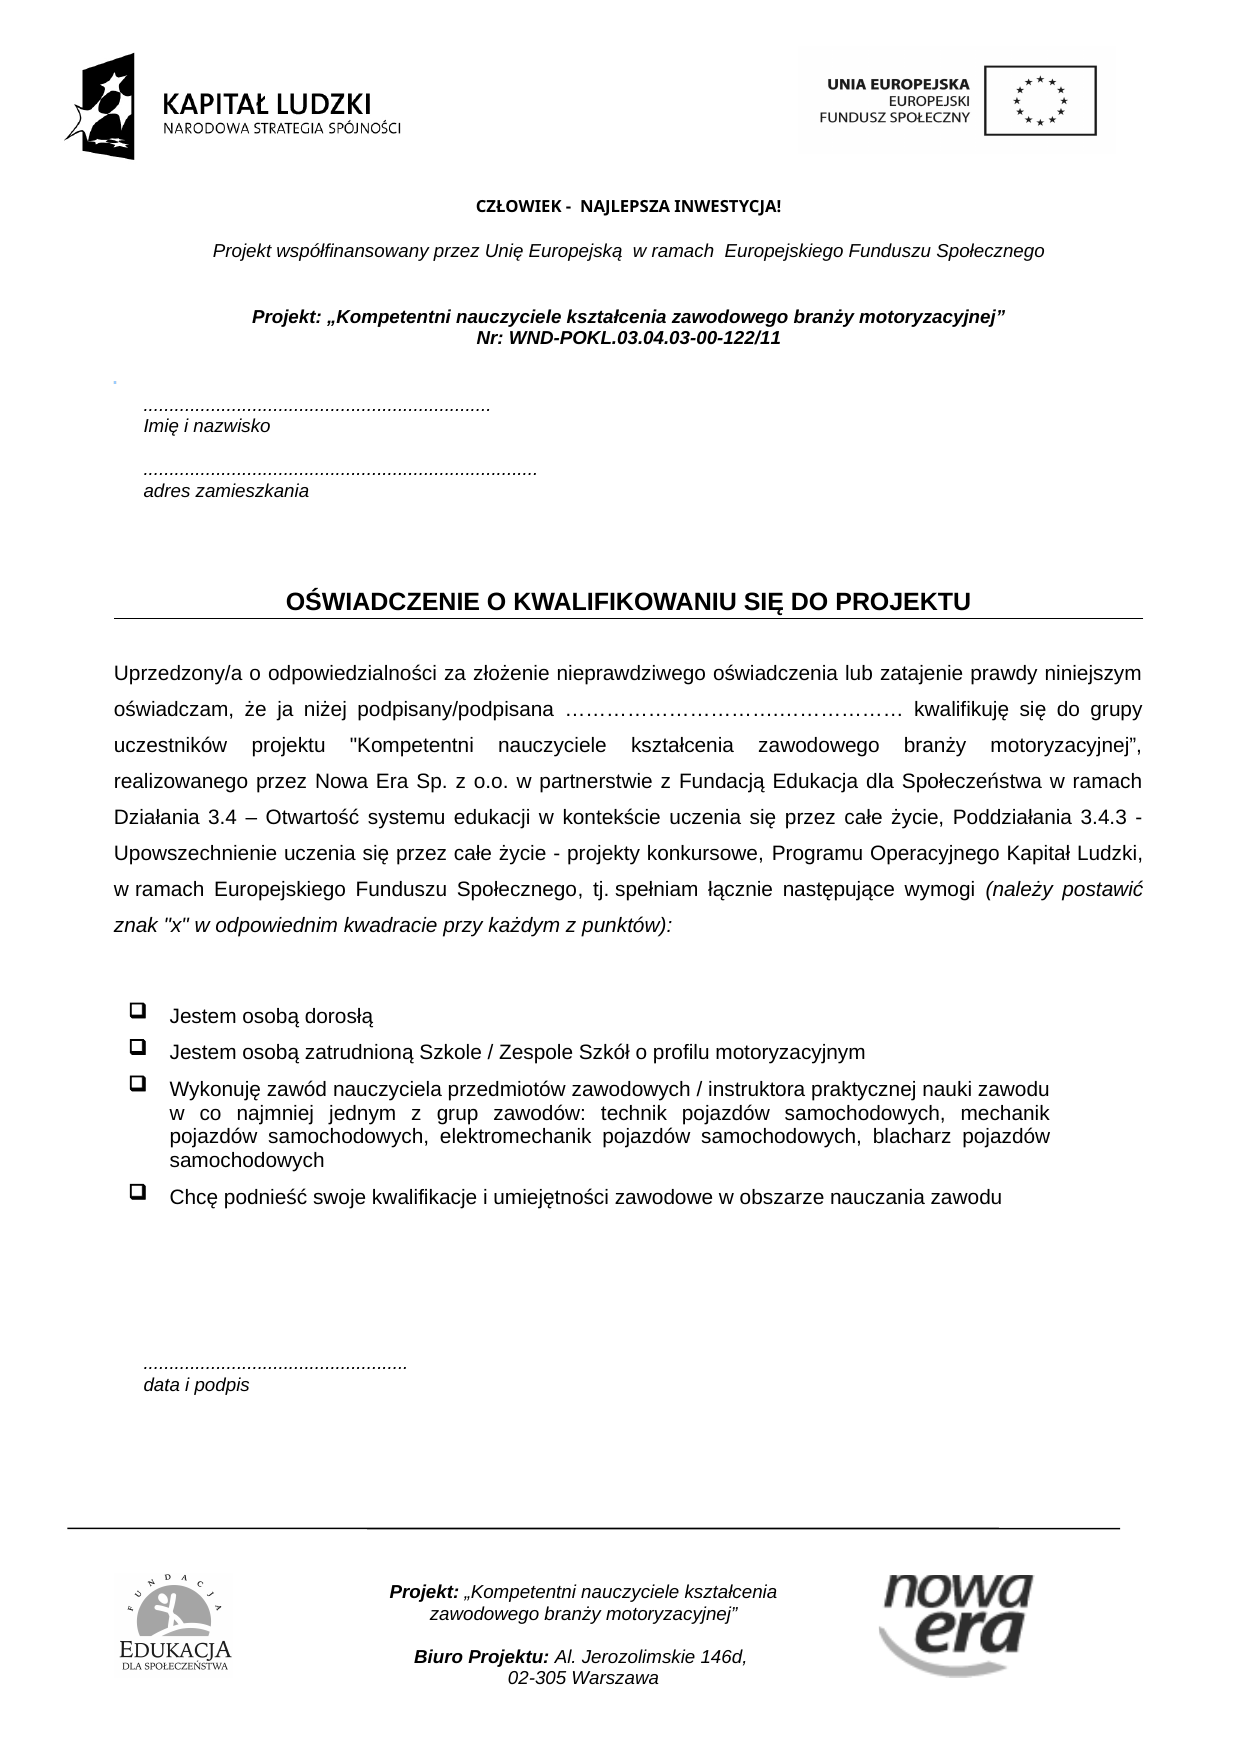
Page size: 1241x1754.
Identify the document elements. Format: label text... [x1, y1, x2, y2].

text Projekt: „Kompetentni nauczyciele kształcenia zawodowego branży motoryzacyjnej” [114, 306, 1143, 327]
table_cell Wykonuję zawód nauczyciela przedmiotów zawodowych / instruktora praktycznej nauki zawodu w co najmniej jednym z grup zawodów: technik pojazdów samochodowych, mechanik pojazdów samochodowych, elektromechanik pojazdów samochodowych, blacharz pojazdów samochodowych [158, 1076, 1062, 1185]
table_cell Chcę podnieść swoje kwalifikacje i umiejętności zawodowe w obszarze nauczania zawodu [158, 1185, 1062, 1221]
text Imię i nazwisko [143, 415, 1143, 437]
table_header [103, 1004, 158, 1040]
text ................................................................... [143, 393, 1143, 415]
text Uprzedzony/a o odpowiedzialności za złożenie nieprawdziwego oświadczenia lub zatajenie prawdy niniejszym oświadczam, że ja niżej podpisany/podpisana ………………………….……………… kwalifikuję się do grupy uczestników projektu "Kompetentni nauczyciele kształcenia zawodowego branży motoryzacyjnej”, realizowanego przez Nowa Era Sp. z o.o. w partnerstwie z Fundacją Edukacja dla Społeczeństwa w ramach Działania 3.4 – Otwartość systemu edukacji w kontekście uczenia się przez całe życie, Poddziałania 3.4.3 - Upowszechnienie uczenia się przez całe życie - projekty konkursowe, Programu Operacyjnego Kapitał Ludzki, w ramach Europejskiego Funduszu Społecznego, tj. spełniam łącznie następujące wymogi (należy postawić znak "x" w odpowiednim kwadracie przy każdym z punktów): [114, 661, 1143, 936]
table_cell [103, 1076, 158, 1185]
table_cell [103, 1185, 158, 1221]
text ............................................................................ [143, 458, 1143, 480]
text adres zamieszkania [143, 480, 1143, 501]
picture [797, 46, 1116, 153]
table_cell [103, 1040, 158, 1076]
subtitle OŚWIADCZENIE O KWALIFIKOWANIU SIĘ DO PROJEKTU [114, 587, 1143, 618]
text data i podpis [143, 1374, 1143, 1395]
table_cell Jestem osobą zatrudnioną Szkole / Zespole Szkół o profilu motoryzacyjnym [158, 1040, 1062, 1076]
table_header Jestem osobą dorosłą [158, 1004, 1062, 1040]
text Nr: WND-POKL.03.04.03-00-122/11 [114, 327, 1143, 349]
picture [16, 0, 450, 210]
text ................................................... [143, 1352, 1143, 1374]
